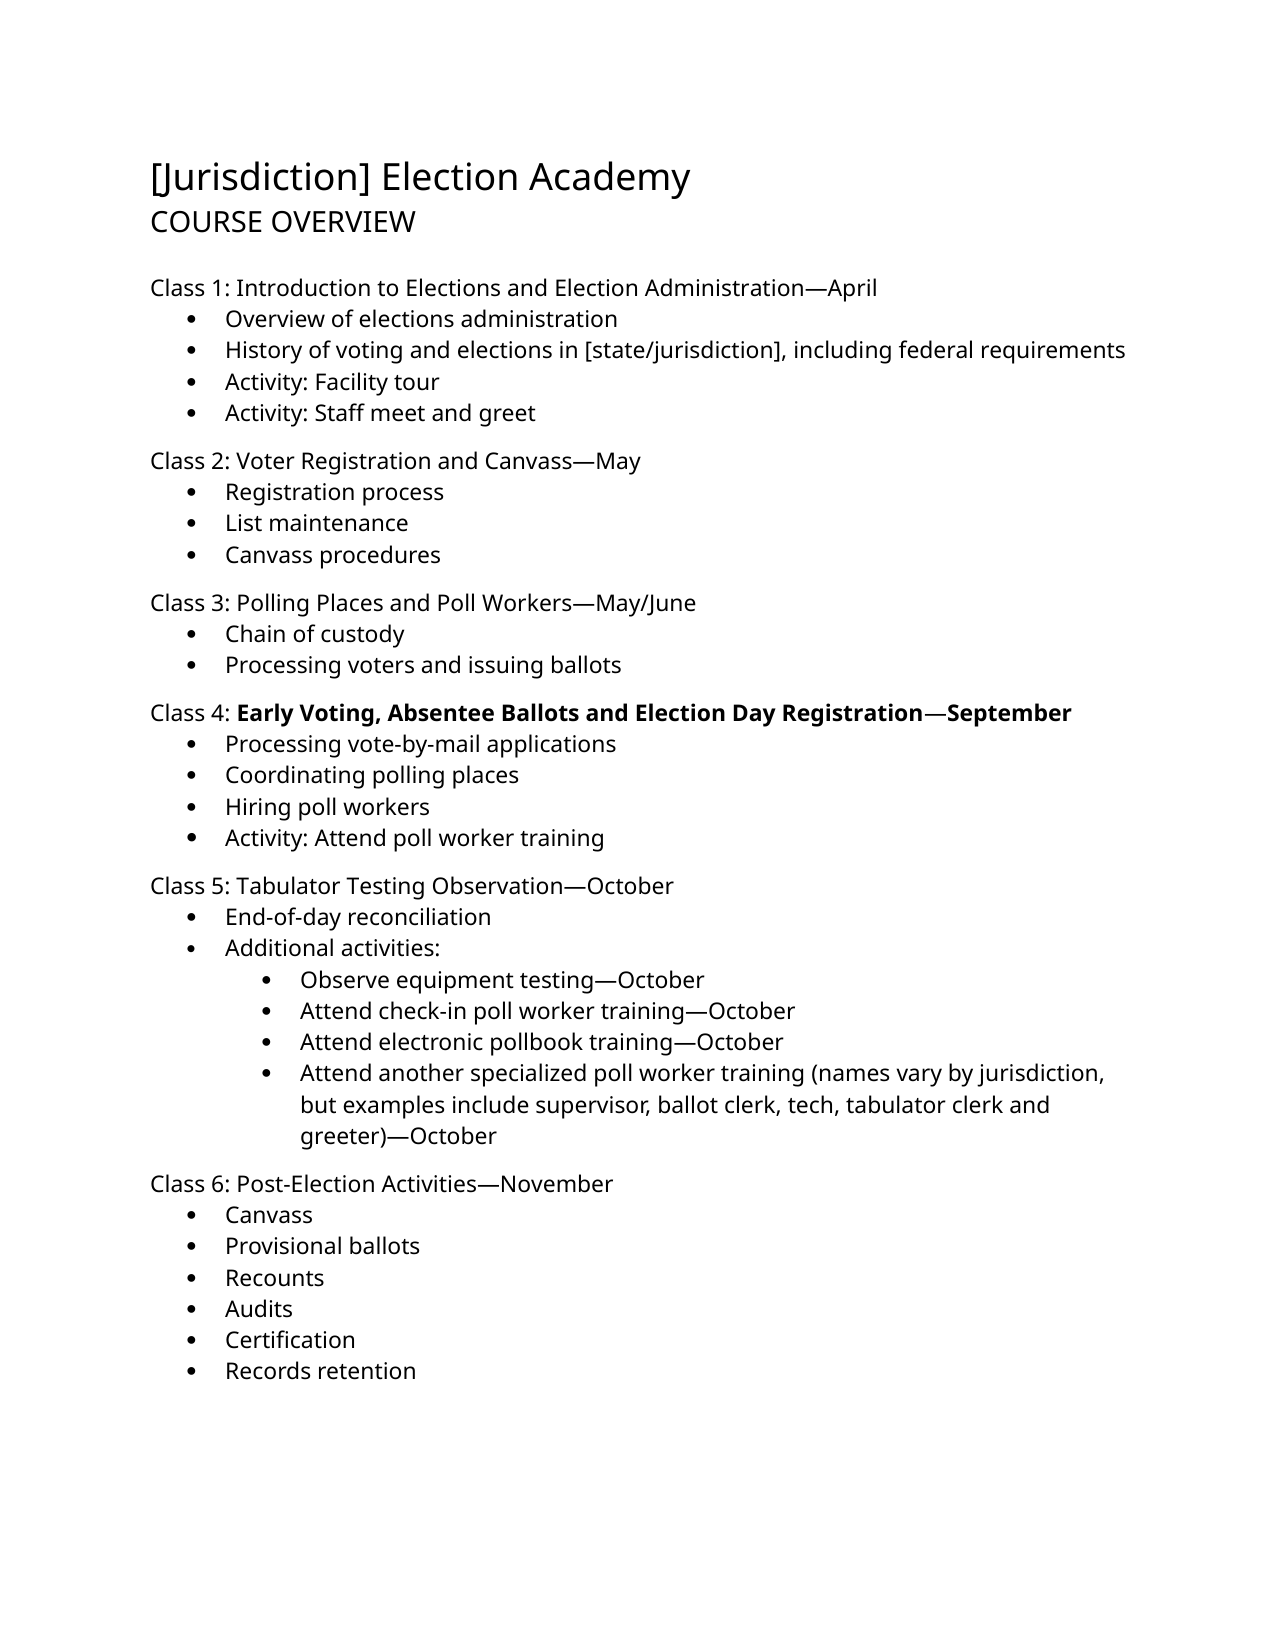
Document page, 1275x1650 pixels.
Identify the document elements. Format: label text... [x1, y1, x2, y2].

list Processing vote-by-mail applications [187, 728, 1125, 759]
list Attend electronic pollbook training—October [262, 1026, 1125, 1057]
list Provisional ballots [187, 1230, 1125, 1262]
list Recounts [187, 1262, 1125, 1293]
list Observe equipment testing—October [262, 964, 1125, 995]
list Canvass procedures [187, 539, 1125, 570]
list Coordinating polling places [187, 759, 1125, 791]
text Class 4: Early Voting, Absentee Ballots and Election Day Registration—September [150, 697, 1125, 728]
list Activity: Staff meet and greet [187, 397, 1125, 428]
list Attend check-in poll worker training—October [262, 995, 1125, 1026]
list Overview of elections administration [187, 303, 1125, 334]
list Activity: Attend poll worker training [187, 822, 1125, 853]
list History of voting and elections in [state/jurisdiction], including federal requirements [187, 334, 1191, 366]
list Activity: Facility tour [187, 366, 1125, 397]
text Class 3: Polling Places and Poll Workers—May/June [150, 587, 1125, 618]
list End-of-day reconciliation [187, 901, 1125, 932]
list Canvass [187, 1199, 1125, 1230]
list Additional activities: [187, 932, 1125, 964]
text Class 5: Tabulator Testing Observation—October [150, 870, 1125, 901]
list Registration process [187, 476, 1125, 507]
list Processing voters and issuing ballots [187, 649, 1125, 680]
list Records retention [187, 1355, 1125, 1387]
list Attend another specialized poll worker training (names vary by jurisdiction, but examples include supervisor, ballot clerk, tech, tabulator clerk and greeter)—October [262, 1057, 1125, 1151]
text Class 6: Post-Election Activities—November [150, 1168, 1125, 1199]
list Hiring poll workers [187, 791, 1125, 822]
list List maintenance [187, 507, 1125, 539]
text Class 1: Introduction to Elections and Election Administration—April [150, 272, 1125, 303]
text [Jurisdiction] Election Academy COURSE OVERVIEW [150, 150, 1125, 241]
text Class 2: Voter Registration and Canvass—May [150, 445, 1125, 476]
list Chain of custody [187, 618, 1125, 649]
list Audits [187, 1293, 1125, 1324]
list Certification [187, 1324, 1125, 1355]
